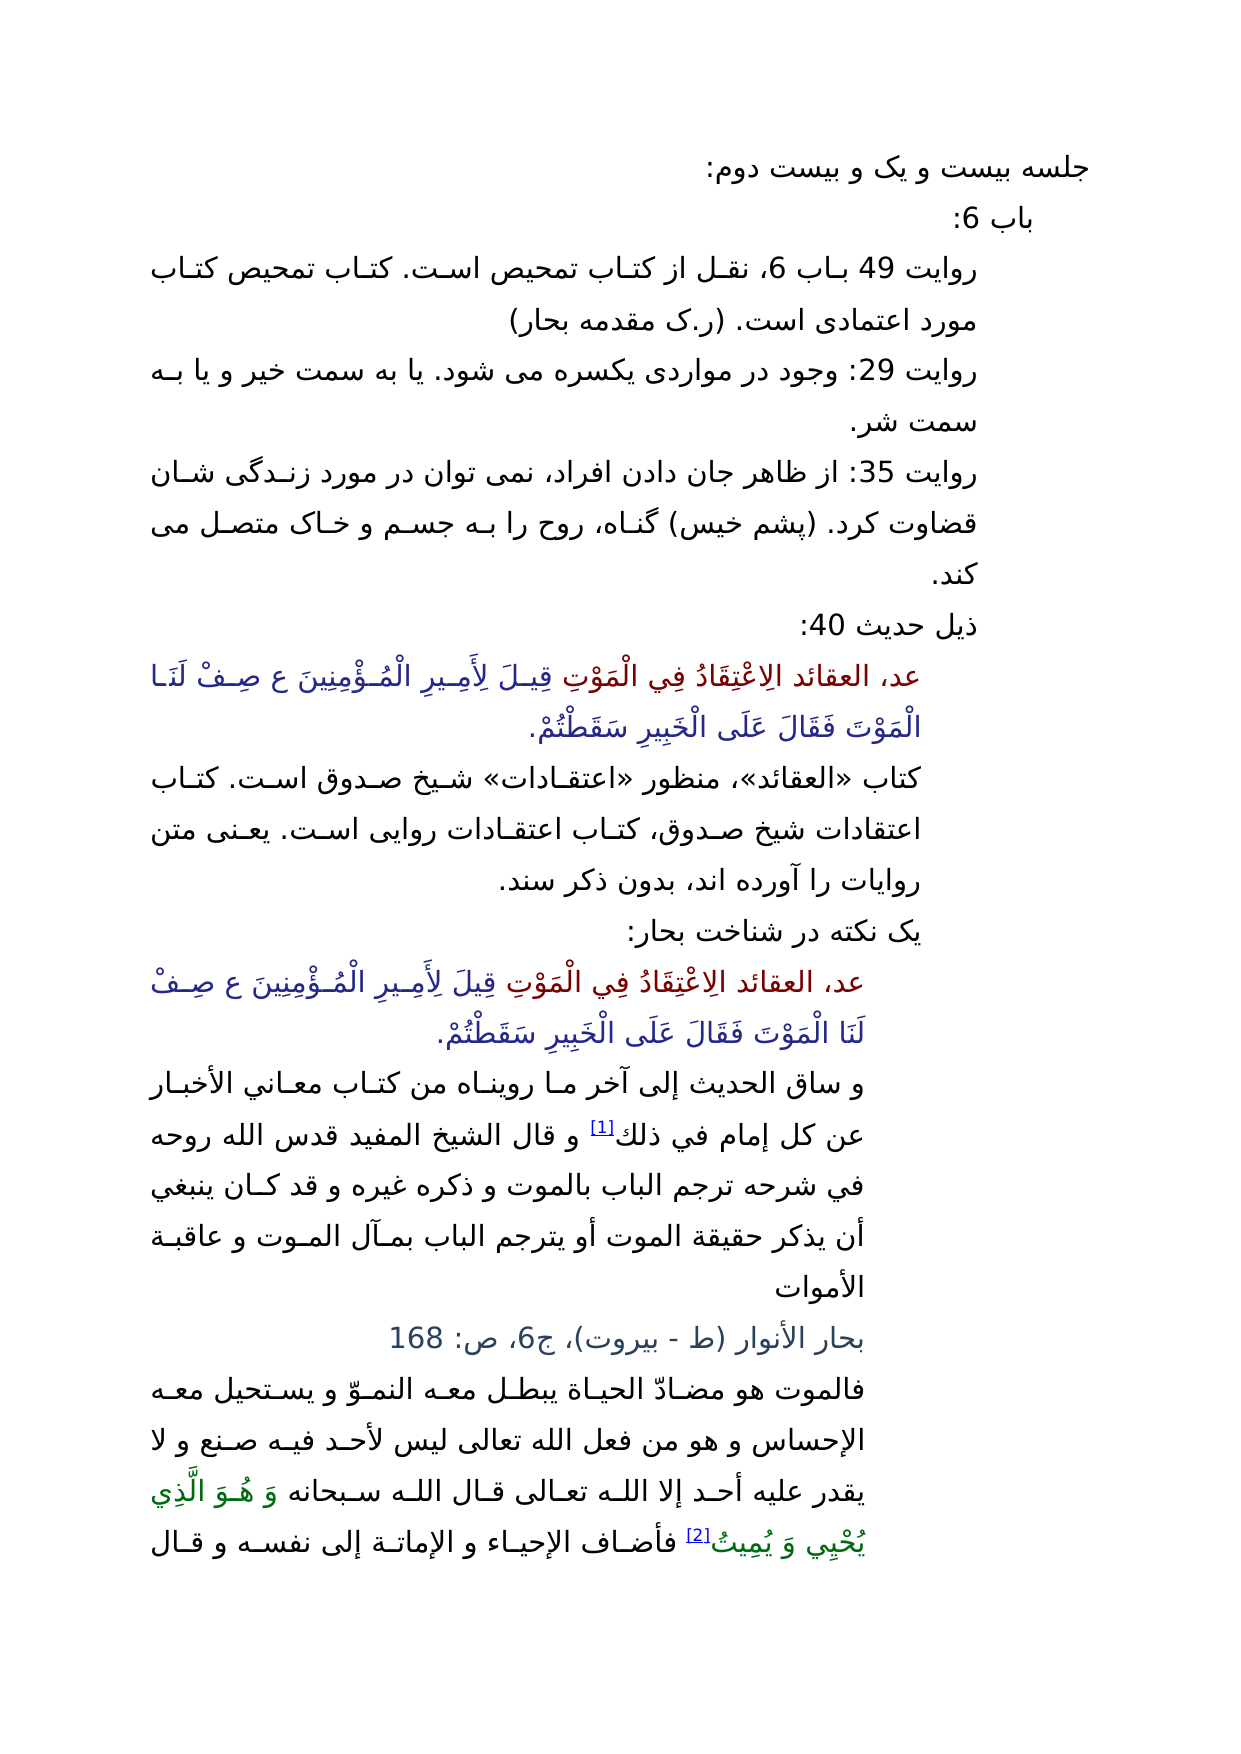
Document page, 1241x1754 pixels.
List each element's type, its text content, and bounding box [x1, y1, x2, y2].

text و ساق الحديث إلى آخر ما رويناه من كتاب معاني الأخبار عن كل إمام في ذلك‏[1] و قال الشيخ المفيد قدس الله روحه في شرحه ترجم الباب بالموت و ذكره غيره و قد كان ينبغي أن يذكر حقيقة الموت أو يترجم الباب بمآل الموت و عاقبة الأموات‏ [150, 1067, 865, 1304]
text عد، العقائد الِاعْتِقَادُ فِي الْمَوْتِ‏ قِيلَ لِأَمِيرِ الْمُؤْمِنِينَ ع صِفْ لَنَا الْمَوْتَ فَقَالَ عَلَى الْخَبِيرِ سَقَطْتُمْ. [150, 965, 865, 1050]
text باب 6: [150, 201, 1034, 235]
text بحار الأنوار (ط - بيروت)، ج‏6، ص: 168 [150, 1322, 865, 1356]
text عد، العقائد الِاعْتِقَادُ فِي الْمَوْتِ‏ قِيلَ لِأَمِيرِ الْمُؤْمِنِينَ ع صِفْ لَنَا الْمَوْتَ فَقَالَ عَلَى الْخَبِيرِ سَقَطْتُمْ. [150, 659, 921, 744]
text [150, 1372, 865, 1559]
text ذیل حدیث 40: [150, 608, 978, 642]
text روایت 35: از ظاهر جان دادن افراد، نمی توان در مورد زندگی شان قضاوت کرد. (پشم خیس) گناه، روح را به جسم و خاک متصل می کند. [150, 456, 978, 591]
text کتاب «العقائد»، منظور «اعتقادات» شیخ صدوق است. کتاب اعتقادات شیخ صدوق، کتاب اعتقادات روایی است. یعنی متن روایات را آورده اند، بدون ذکر سند. [150, 761, 921, 897]
text جلسه بیست و یک و بیست دوم: [150, 150, 1090, 184]
text روایت 49 باب 6، نقل از کتاب تمحیص است. کتاب تمحیص کتاب مورد اعتمادی است. (ر.ک مقدمه بحار) [150, 252, 978, 337]
text روایت 29: وجود در مواردی یکسره می شود. یا به سمت خیر و یا به سمت شر. [150, 354, 978, 439]
text یک نکته در شناخت بحار: [150, 914, 921, 948]
